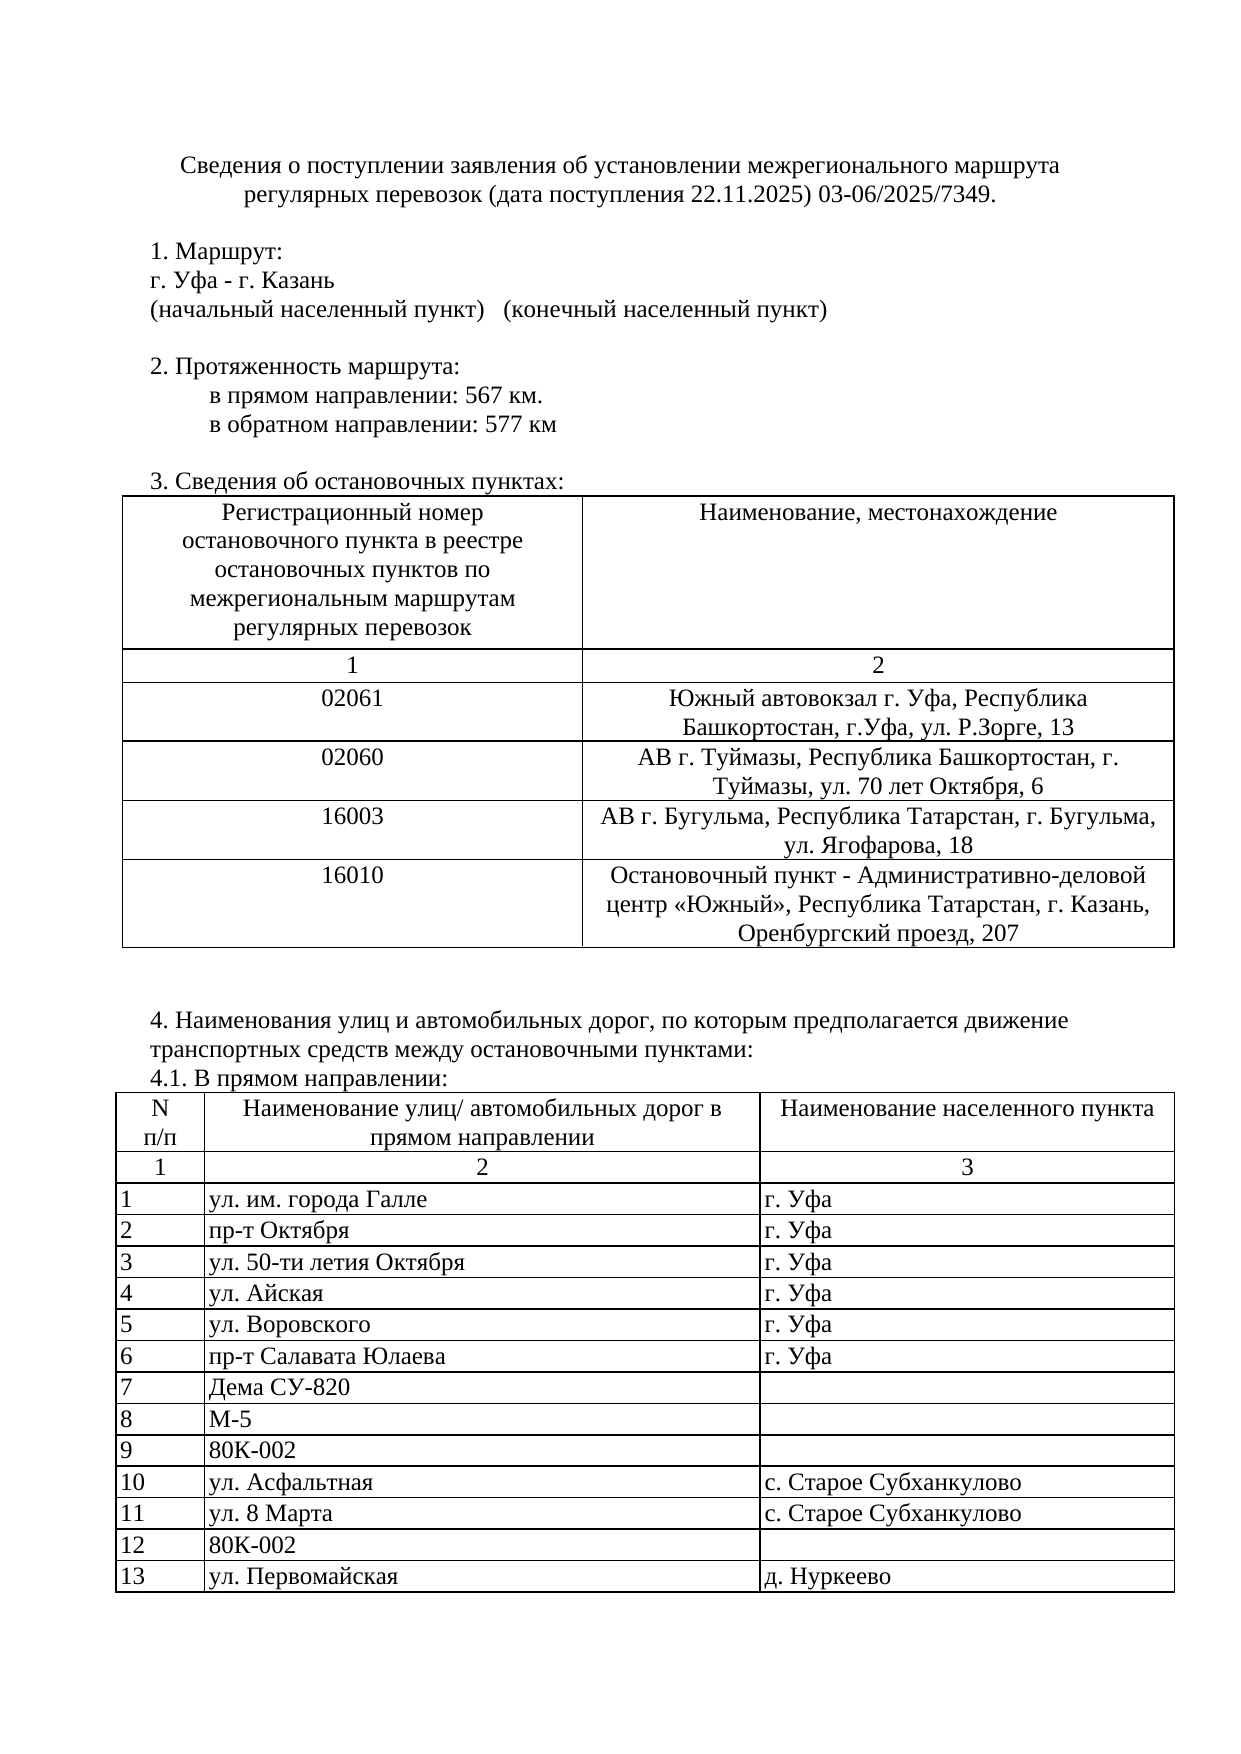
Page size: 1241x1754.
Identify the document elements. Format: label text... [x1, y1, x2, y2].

table_cell г. Уфа [761, 1310, 1174, 1339]
table_cell 2 [117, 1215, 204, 1245]
table_cell 3 [117, 1247, 204, 1277]
table_cell г. Уфа [761, 1278, 1174, 1308]
table_cell 9 [117, 1436, 204, 1465]
table_cell [761, 1436, 1174, 1465]
table_cell д. Нуркеево [761, 1561, 1174, 1591]
table_cell г. Уфа [761, 1247, 1174, 1277]
table_cell [761, 1530, 1174, 1560]
table_header Наименование улиц/ автомобильных дорог в прямом направлении [205, 1093, 759, 1151]
table_cell г. Уфа [761, 1184, 1174, 1214]
table_cell М-5 [205, 1404, 759, 1434]
table_cell 02061 [123, 683, 582, 740]
table_cell 80К-002 [205, 1530, 759, 1560]
table_cell 6 [117, 1341, 204, 1371]
table_cell ул. Первомайская [205, 1561, 759, 1591]
table_cell с. Старое Субханкулово [761, 1467, 1174, 1497]
table_cell ул. Айская [205, 1278, 759, 1308]
table_cell 80К-002 [205, 1436, 759, 1465]
table_cell пр-т Октября [205, 1215, 759, 1245]
text 4. Наименования улиц и автомобильных дорог, по которым предполагается движение транспортных средств между остановочными пунктами: [150, 1005, 1090, 1063]
table_cell 1 [123, 650, 582, 681]
table_cell 1 [117, 1152, 204, 1182]
table_cell 12 [117, 1530, 204, 1560]
text г. Уфа - г. Казань [150, 265, 1090, 294]
text 2. Протяженность маршрута: [150, 351, 1090, 380]
table_cell 5 [117, 1310, 204, 1339]
text Сведения о поступлении заявления об установлении межрегионального маршрута регулярных перевозок (дата поступления 22.11.2025) 03-06/2025/7349. [150, 150, 1090, 207]
table_cell АВ г. Туймазы, Республика Башкортостан, г. Туймазы, ул. 70 лет Октября, 6 [583, 742, 1173, 799]
table_cell Южный автовокзал г. Уфа, Республика Башкортостан, г.Уфа, ул. Р.Зорге, 13 [583, 683, 1173, 740]
table_cell ул. 50-ти летия Октября [205, 1247, 759, 1277]
table_cell 1 [117, 1184, 204, 1214]
text в прямом направлении: 567 км. [150, 380, 1090, 409]
text 3. Сведения об остановочных пунктах: [150, 466, 1090, 495]
table_cell [761, 1373, 1174, 1402]
table_header N п/п [117, 1093, 204, 1151]
table_cell 7 [117, 1373, 204, 1402]
table_cell г. Уфа [761, 1215, 1174, 1245]
table_cell 2 [205, 1152, 759, 1182]
table_cell Дема СУ-820 [205, 1373, 759, 1402]
table_cell пр-т Салавата Юлаева [205, 1341, 759, 1371]
table_cell 16003 [123, 801, 582, 858]
table_cell ул. Воровского [205, 1310, 759, 1339]
table_cell [761, 1404, 1174, 1434]
table_cell ул. Асфальтная [205, 1467, 759, 1497]
table_cell 3 [761, 1152, 1174, 1182]
table_cell 11 [117, 1498, 204, 1528]
text в обратном направлении: 577 км [150, 409, 1090, 437]
text 1. Маршрут: [150, 236, 1090, 265]
table_cell АВ г. Бугульма, Республика Татарстан, г. Бугульма, ул. Ягофарова, 18 [583, 801, 1173, 858]
table_cell 2 [583, 650, 1173, 681]
table_cell ул. 8 Марта [205, 1498, 759, 1528]
table_cell 16010 [123, 860, 582, 946]
table_cell 02060 [123, 742, 582, 799]
text 4.1. В прямом направлении: [150, 1063, 1090, 1092]
table_cell 13 [117, 1561, 204, 1591]
table_cell с. Старое Субханкулово [761, 1498, 1174, 1528]
table_cell ул. им. города Галле [205, 1184, 759, 1214]
table_header Наименование, местонахождение [583, 497, 1173, 648]
table_cell 8 [117, 1404, 204, 1434]
table_cell Остановочный пункт - Административно-деловой центр «Южный», Республика Татарстан, г. Казань, Оренбургский проезд, 207 [583, 860, 1173, 946]
table_header Наименование населенного пункта [761, 1093, 1174, 1151]
table_cell 10 [117, 1467, 204, 1497]
table_header Регистрационный номер остановочного пункта в реестре остановочных пунктов по межрегиональным маршрутам регулярных перевозок [123, 497, 582, 648]
text (начальный населенный пункт) (конечный населенный пункт) [150, 294, 1090, 322]
table_cell 4 [117, 1278, 204, 1308]
table_cell г. Уфа [761, 1341, 1174, 1371]
